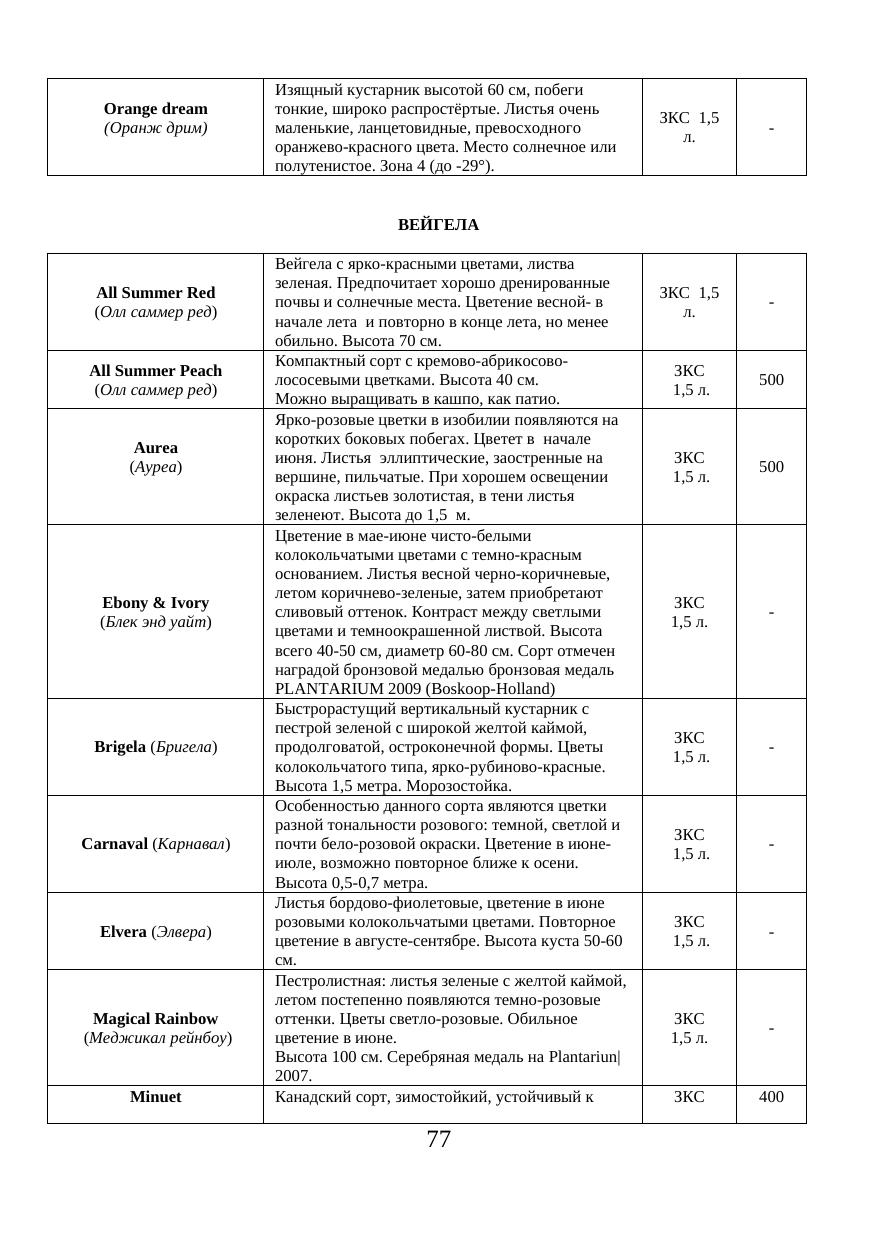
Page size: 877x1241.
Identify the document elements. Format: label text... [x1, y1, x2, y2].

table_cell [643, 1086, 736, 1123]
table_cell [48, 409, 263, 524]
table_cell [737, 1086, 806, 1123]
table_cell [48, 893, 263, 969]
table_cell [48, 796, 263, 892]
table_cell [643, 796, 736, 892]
text ВЕЙГЕЛА [59, 214, 818, 234]
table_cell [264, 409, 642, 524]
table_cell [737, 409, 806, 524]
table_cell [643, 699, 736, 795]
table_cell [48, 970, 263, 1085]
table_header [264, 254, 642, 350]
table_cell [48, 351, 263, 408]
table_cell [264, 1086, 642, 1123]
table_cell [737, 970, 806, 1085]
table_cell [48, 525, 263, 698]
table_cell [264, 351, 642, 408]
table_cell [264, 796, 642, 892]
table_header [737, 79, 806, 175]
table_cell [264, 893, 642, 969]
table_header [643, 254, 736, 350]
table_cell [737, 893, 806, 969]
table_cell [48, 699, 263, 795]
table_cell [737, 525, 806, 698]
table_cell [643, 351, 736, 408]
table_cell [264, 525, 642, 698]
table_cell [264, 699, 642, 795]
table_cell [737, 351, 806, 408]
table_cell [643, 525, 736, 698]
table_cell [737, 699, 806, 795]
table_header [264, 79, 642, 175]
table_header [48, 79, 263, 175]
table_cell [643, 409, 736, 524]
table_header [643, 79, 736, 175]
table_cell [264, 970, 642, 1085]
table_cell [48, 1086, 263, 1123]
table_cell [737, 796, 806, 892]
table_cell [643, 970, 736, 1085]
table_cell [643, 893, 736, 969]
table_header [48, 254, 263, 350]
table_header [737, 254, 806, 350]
